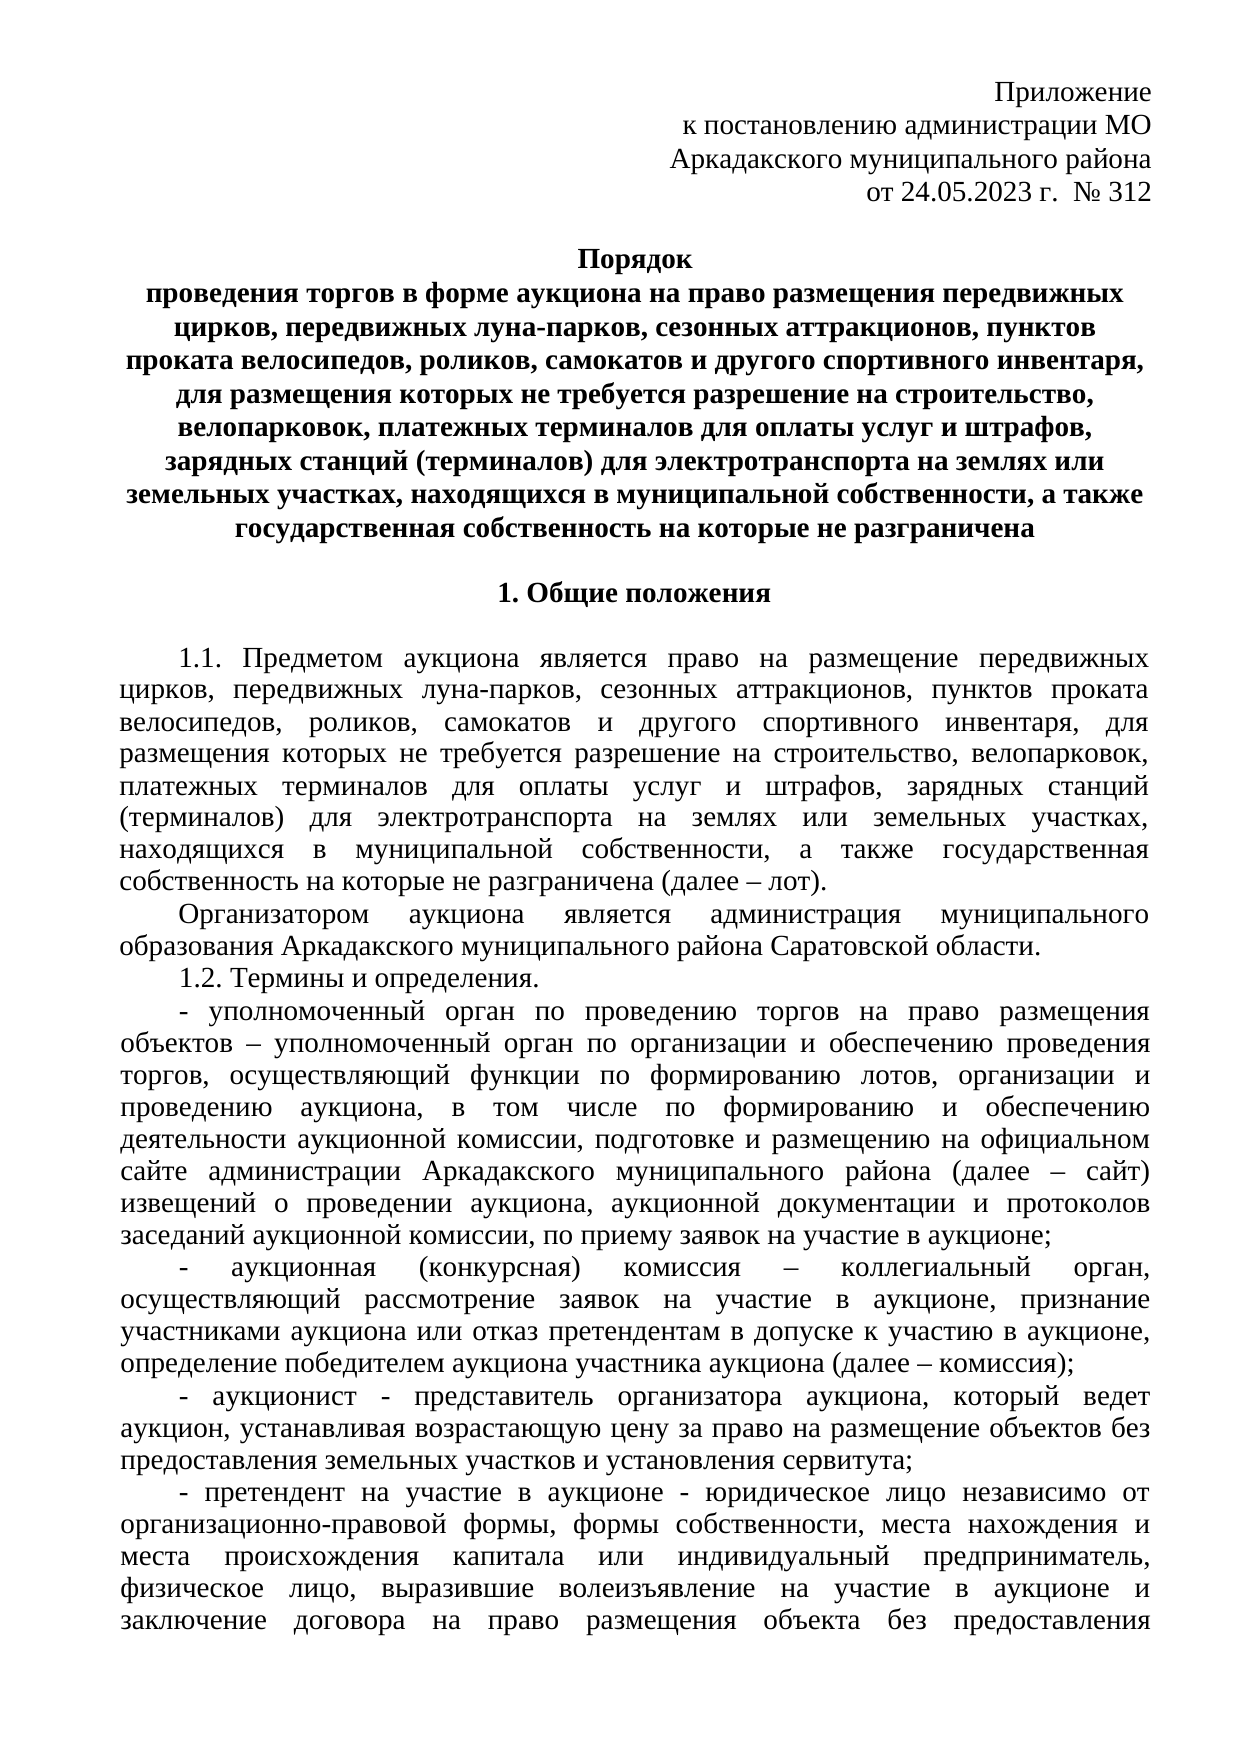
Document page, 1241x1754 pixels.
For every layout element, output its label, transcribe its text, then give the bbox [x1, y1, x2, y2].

text 1.1. Предметом аукциона является право на размещение передвижных цирков, передвижных луна-парков, сезонных аттракционов, пунктов проката велосипедов, роликов, самокатов и другого спортивного инвентаря, для размещения которых не требуется разрешение на строительство, велопарковок, платежных терминалов для оплаты услуг и штрафов, зарядных станций (терминалов) для электротранспорта на землях или земельных участках, находящихся в муниципальной собственности, а также государственная собственность на которые не разграничена (далее – лот). [119, 641, 1150, 897]
text Порядок [118, 242, 1152, 275]
text к постановлению администрации МО Аркадакского муниципального района [517, 107, 1152, 174]
text - уполномоченный орган по проведению торгов на право размещения объектов – уполномоченный орган по организации и обеспечению проведения торгов, осуществляющий функции по формированию лотов, организации и проведению аукциона, в том числе по формированию и обеспечению деятельности аукционной комиссии, подготовке и размещению на официальном сайте администрации Аркадакского муниципального района (далее – сайт) извещений о проведении аукциона, аукционной документации и протоколов заседаний аукционной комиссии, по приему заявок на участие в аукционе; [120, 995, 1151, 1251]
text - аукционная (конкурсная) комиссия – коллегиальный орган, осуществляющий рассмотрение заявок на участие в аукционе, признание участниками аукциона или отказ претендентам в допуске к участию в аукционе, определение победителем аукциона участника аукциона (далее – комиссия); [120, 1251, 1151, 1379]
text 1. Общие положения [118, 576, 1150, 608]
text Приложение [193, 74, 1152, 107]
text проведения торгов в форме аукциона на право размещения передвижных цирков, передвижных луна-парков, сезонных аттракционов, пунктов проката велосипедов, роликов, самокатов и другого спортивного инвентаря, для размещения которых не требуется разрешение на строительство, велопарковок, платежных терминалов для оплаты услуг и штрафов, зарядных станций (терминалов) для электротранспорта на землях или земельных участках, находящихся в муниципальной собственности, а также государственная собственность на которые не разграничена [118, 275, 1152, 543]
text 1.2. Термины и определения. [120, 962, 1151, 994]
text Организатором аукциона является администрация муниципального образования Аркадакского муниципального района Саратовской области. [119, 898, 1150, 962]
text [120, 1476, 1151, 1636]
text - аукционист - представитель организатора аукциона, который ведет аукцион, устанавливая возрастающую цену за право на размещение объектов без предоставления земельных участков и установления сервитута; [120, 1379, 1151, 1476]
text от 24.05.2023 г. № 312 [193, 174, 1152, 208]
